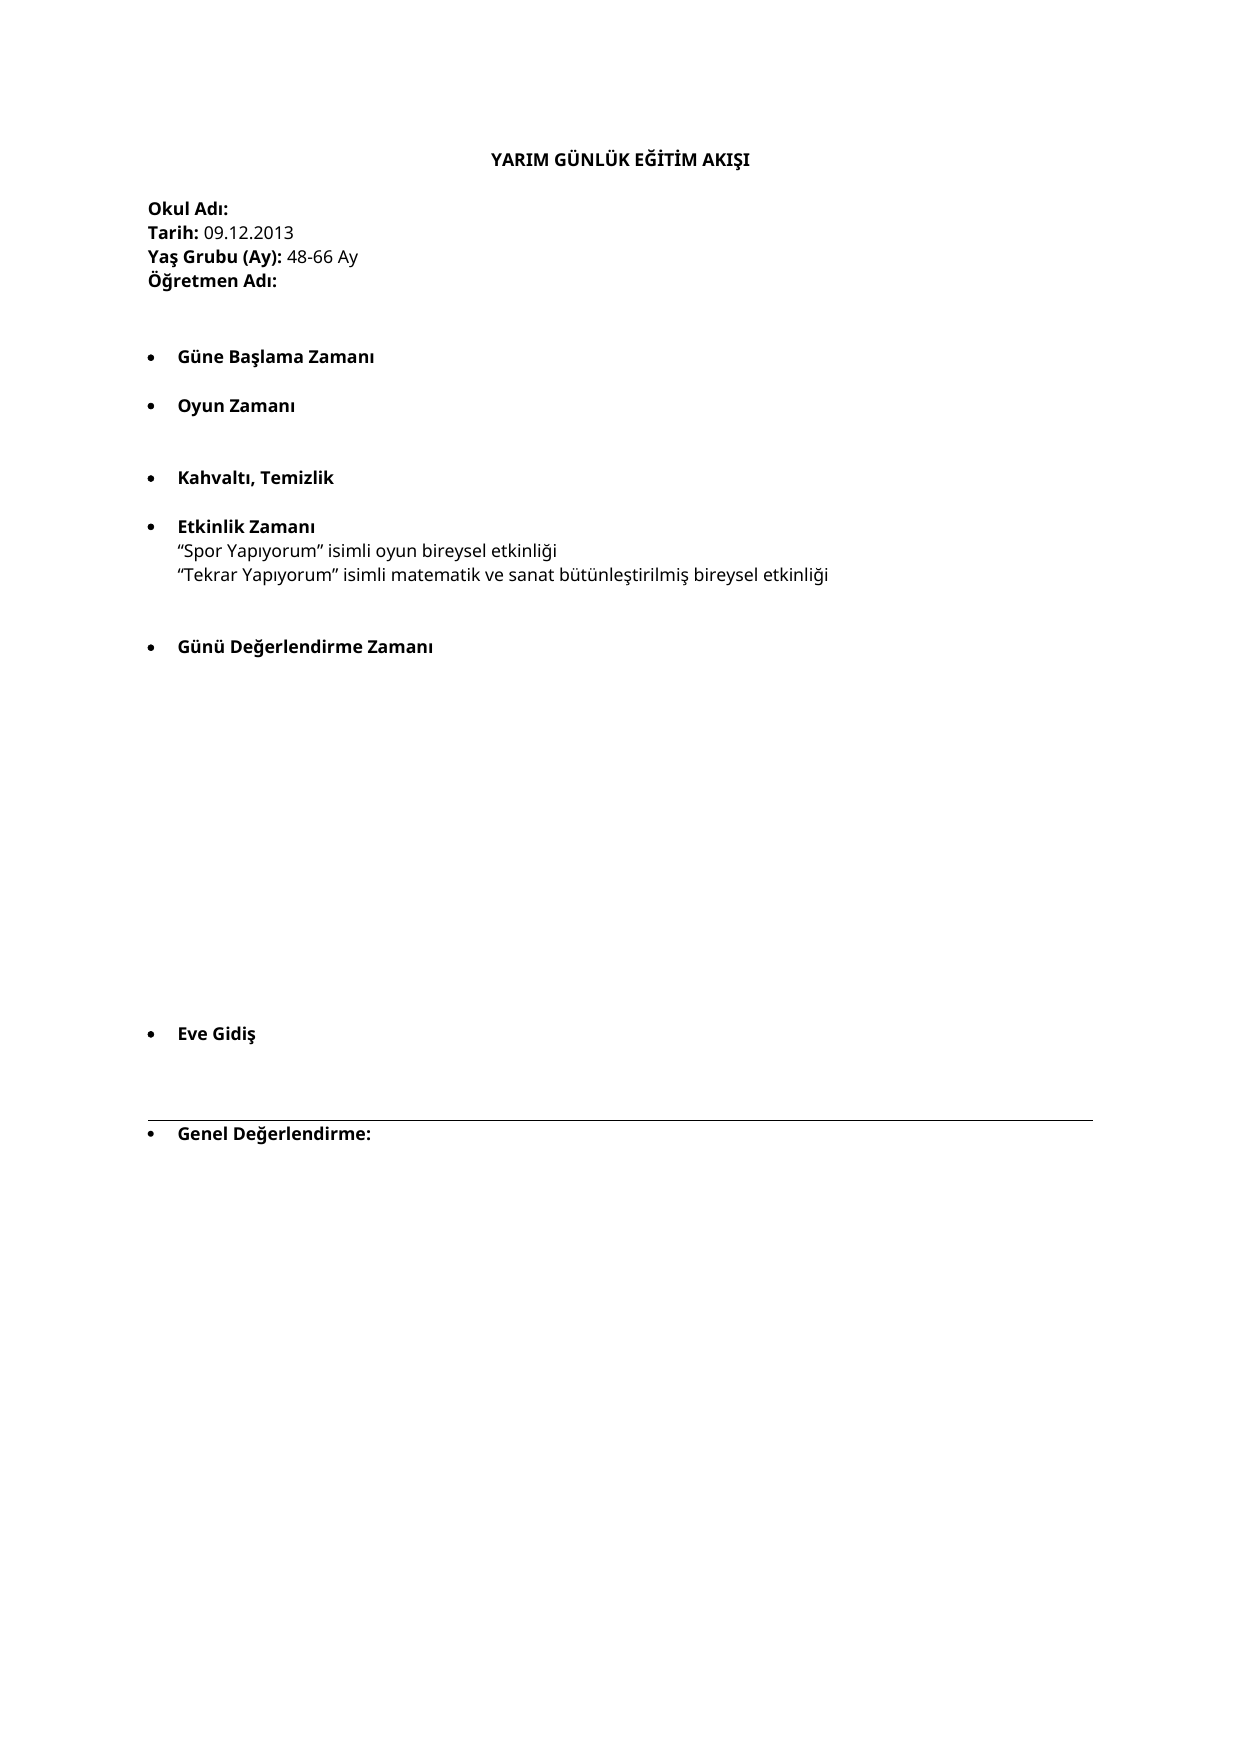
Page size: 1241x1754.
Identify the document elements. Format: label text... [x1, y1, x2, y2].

list Oyun Zamanı [148, 393, 1093, 417]
list Güne Başlama Zamanı [148, 345, 1093, 369]
list Kahvaltı, Temizlik [148, 466, 1093, 490]
text “Tekrar Yapıyorum” isimli matematik ve sanat bütünleştirilmiş bireysel etkinliği [177, 562, 1093, 587]
text “Spor Yapıyorum” isimli oyun bireysel etkinliği [177, 538, 1093, 562]
text Okul Adı: [148, 196, 1093, 220]
text Öğretmen Adı: [148, 268, 1093, 293]
list Genel Değerlendirme: [148, 1121, 1093, 1146]
text Yaş Grubu (Ay): 48-66 Ay [148, 244, 1093, 268]
list Eve Gidiş [148, 1022, 1093, 1046]
list Günü Değerlendirme Zamanı [148, 635, 1093, 659]
text Tarih: 09.12.2013 [148, 220, 1093, 244]
list Etkinlik Zamanı [148, 514, 1093, 538]
text YARIM GÜNLÜK EĞİTİM AKIŞI [148, 148, 1093, 172]
